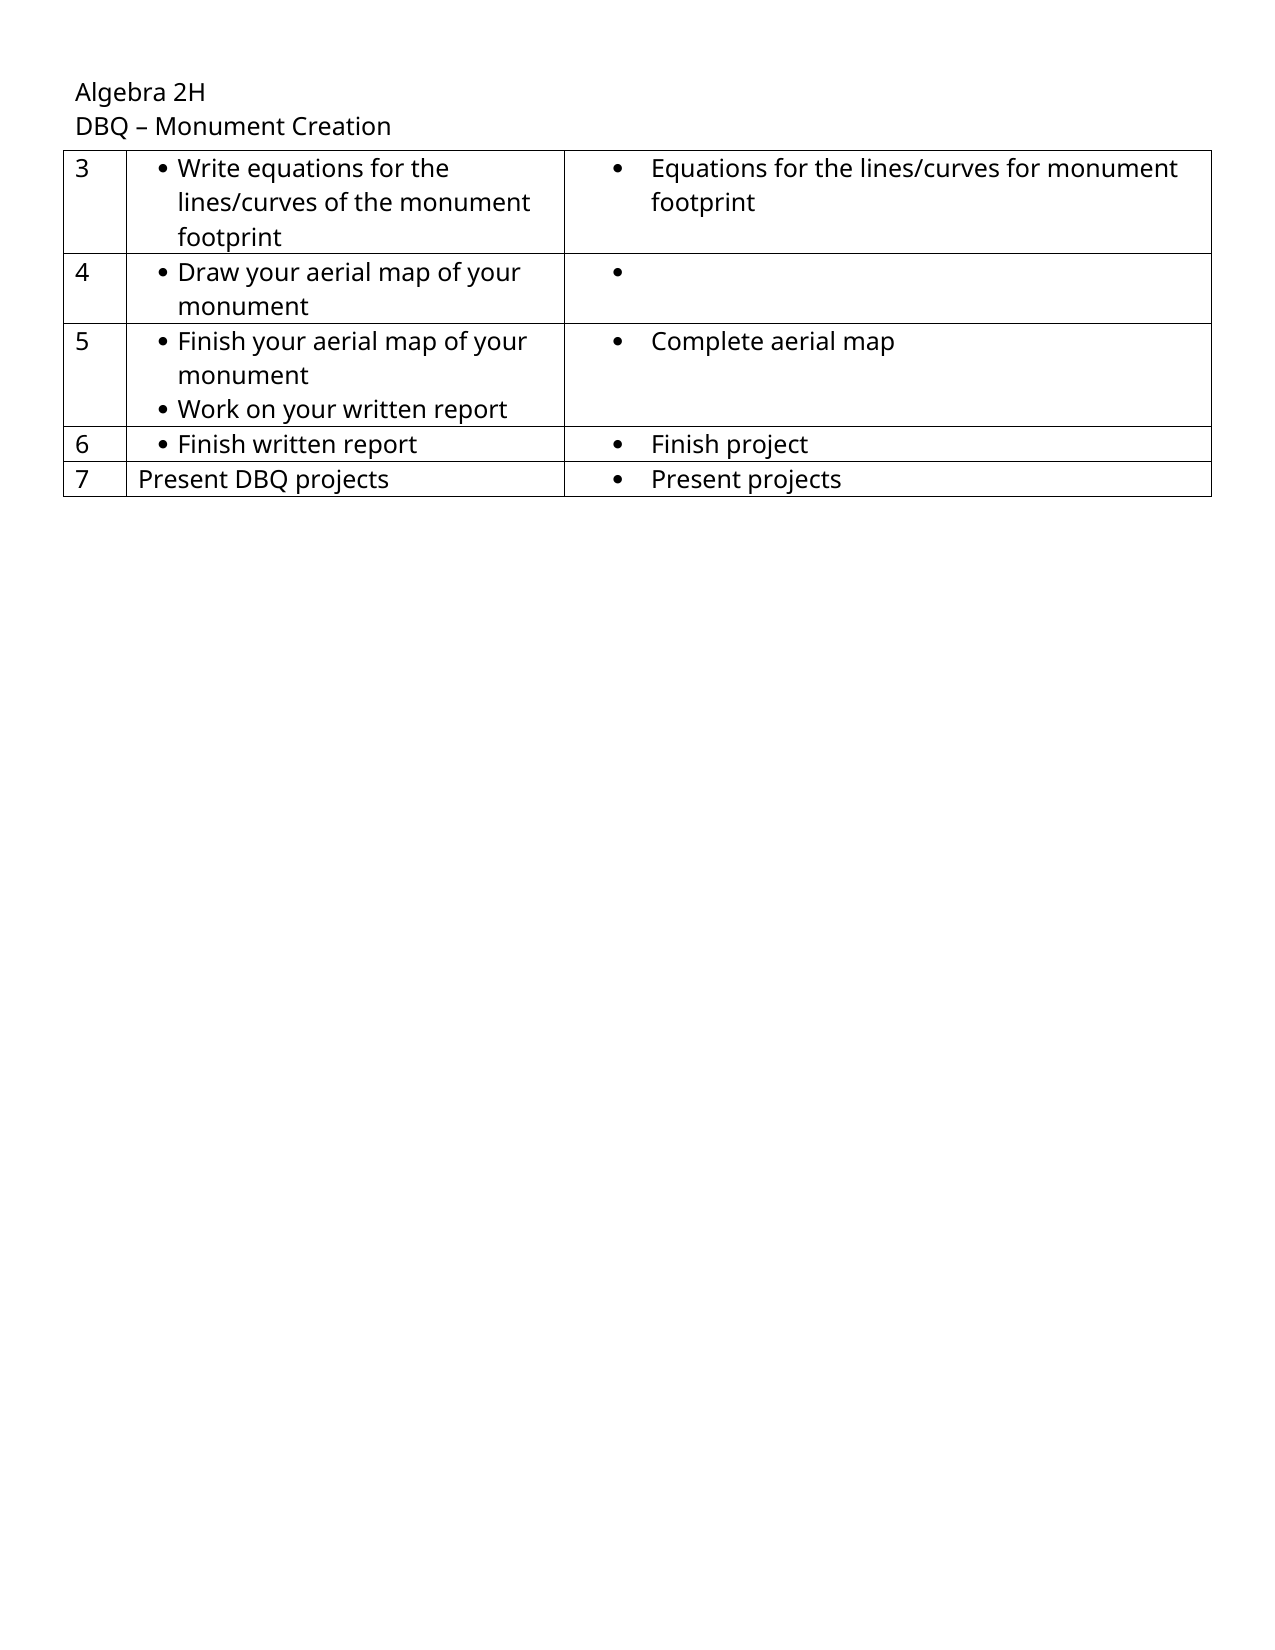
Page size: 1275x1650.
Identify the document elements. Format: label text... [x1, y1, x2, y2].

table_cell Finish written report [127, 427, 564, 461]
table_cell Present projects [565, 462, 1211, 496]
table_cell 3 [64, 151, 126, 253]
table_cell [565, 254, 1211, 322]
table_cell Draw your aerial map of your monument [127, 254, 564, 322]
table_cell Complete aerial map [565, 324, 1211, 426]
table_cell 6 [64, 427, 126, 461]
table_cell 7 [64, 462, 126, 496]
table_cell Write equations for the lines/curves of the monument footprint [127, 151, 564, 253]
table_cell Finish project [565, 427, 1211, 461]
table_cell 4 [64, 254, 126, 322]
table_cell Equations for the lines/curves for monument footprint [565, 151, 1211, 253]
table_cell Finish your aerial map of your monument Work on your written report [127, 324, 564, 426]
table_cell 5 [64, 324, 126, 426]
table_cell Present DBQ projects [127, 462, 564, 496]
